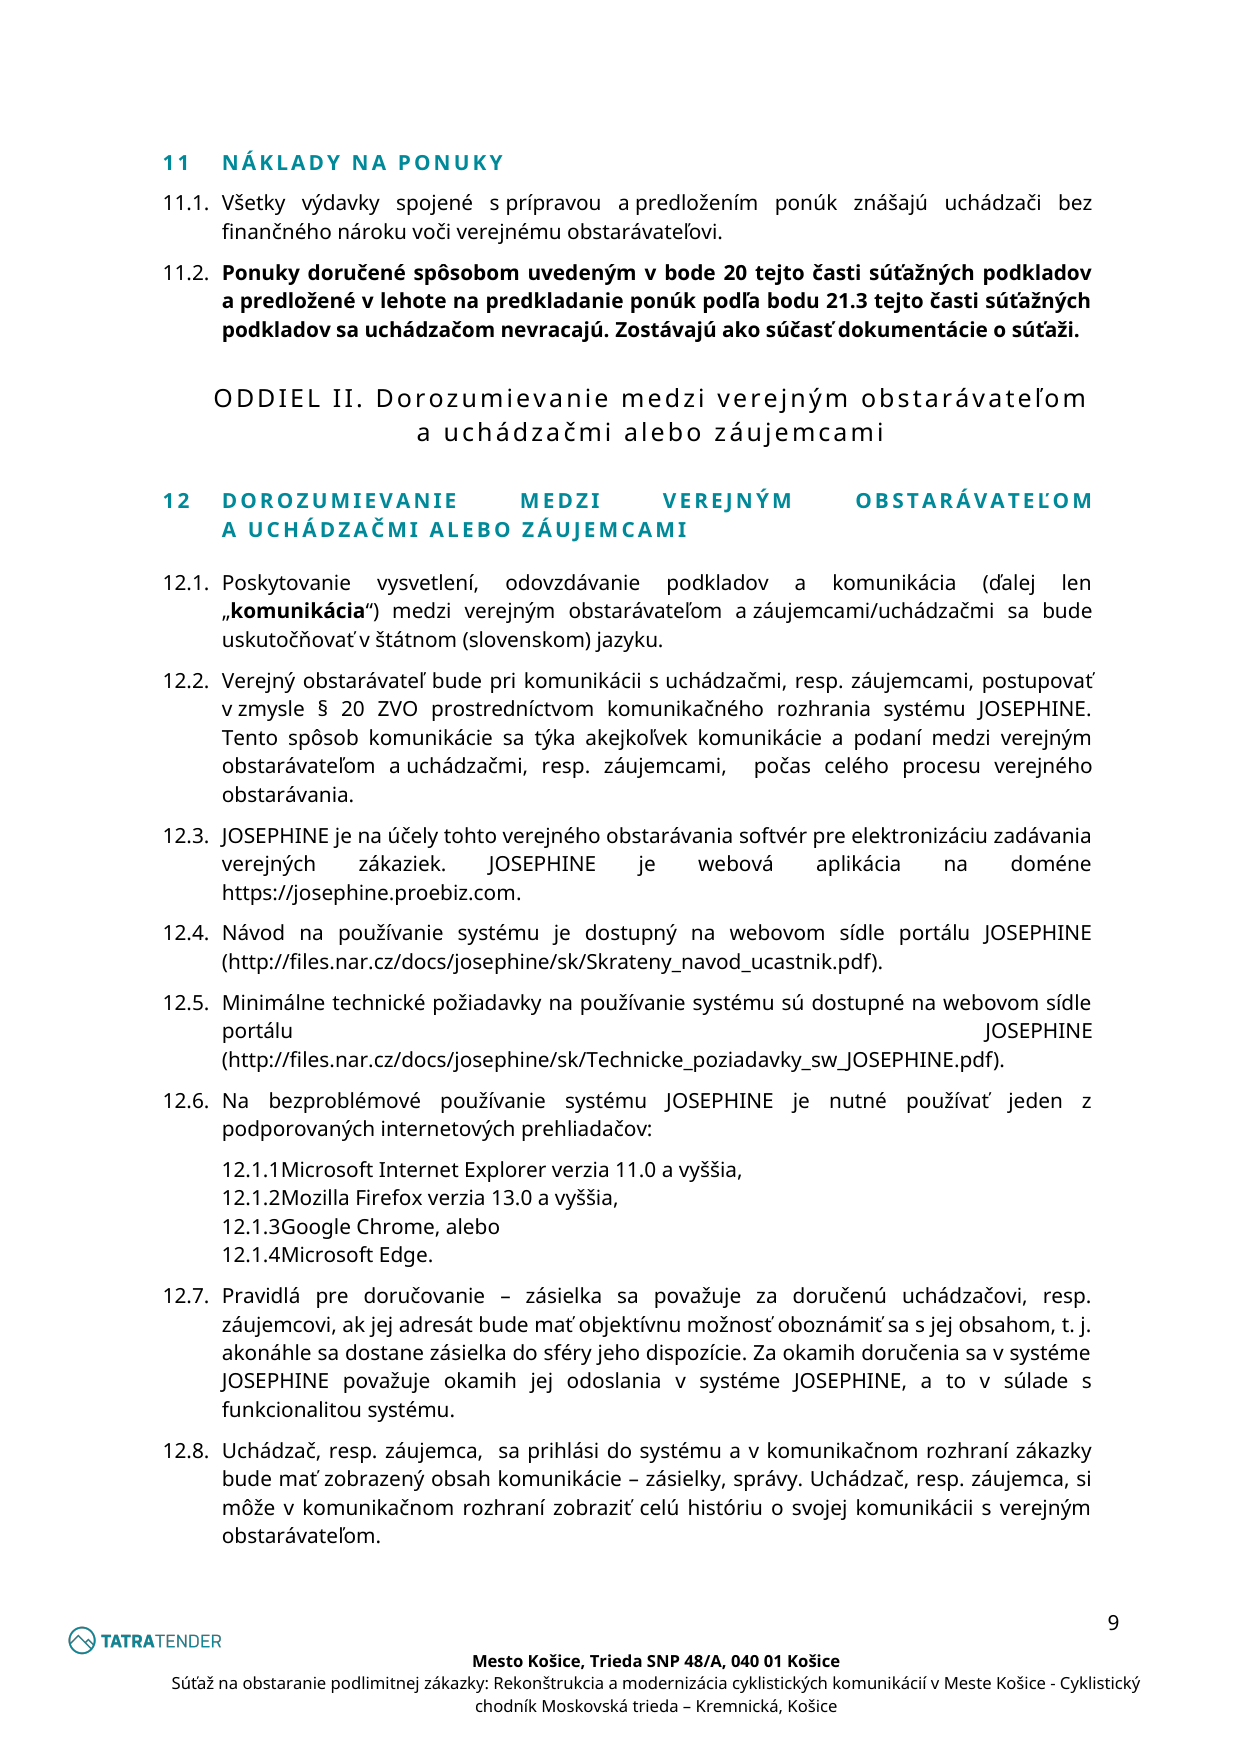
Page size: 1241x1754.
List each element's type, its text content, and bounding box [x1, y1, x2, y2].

subtitle Dorozumievanie medzi verejným obstarávateľom a uchádzačmi alebo záujemcami [162, 486, 1093, 543]
subtitle Ponuky doručené spôsobom uvedeným v bode 20 tejto časti súťažných podkladov a predložené v lehote na predkladanie ponúk podľa bodu 21.3 tejto časti súťažných podkladov sa uchádzačom nevracajú. Zostávajú ako súčasť dokumentácie o súťaži. [162, 258, 1093, 343]
subtitle Pravidlá pre doručovanie – zásielka sa považuje za doručenú uchádzačovi, resp. záujemcovi, ak jej adresát bude mať objektívnu možnosť oboznámiť sa s jej obsahom, t. j. akonáhle sa dostane zásielka do sféry jeho dispozície. Za okamih doručenia sa v systéme JOSEPHINE považuje okamih jej odoslania v systéme JOSEPHINE, a to v súlade s funkcionalitou systému. [162, 1281, 1093, 1423]
subtitle Náklady na ponuky [162, 148, 1093, 176]
subtitle Všetky výdavky spojené s prípravou a predložením ponúk znášajú uchádzači bez finančného nároku voči verejnému obstarávateľovi. [162, 188, 1093, 245]
picture [61, 1614, 234, 1666]
subtitle ODDIEL II. Dorozumievanie medzi verejným obstarávateľom a uchádzačmi alebo záujemcami [207, 381, 1093, 449]
subtitle Google Chrome, alebo [221, 1212, 1093, 1240]
subtitle Verejný obstarávateľ bude pri komunikácii s uchádzačmi, resp. záujemcami, postupovať v zmysle § 20 ZVO prostredníctvom komunikačného rozhrania systému JOSEPHINE. Tento spôsob komunikácie sa týka akejkoľvek komunikácie a podaní medzi verejným obstarávateľom a uchádzačmi, resp. záujemcami, počas celého procesu verejného obstarávania. [162, 666, 1093, 808]
subtitle Poskytovanie vysvetlení, odovzdávanie podkladov a komunikácia (ďalej len „komunikácia“) medzi verejným obstarávateľom a záujemcami/uchádzačmi sa bude uskutočňovať v štátnom (slovenskom) jazyku. [162, 568, 1093, 653]
subtitle Minimálne technické požiadavky na používanie systému sú dostupné na webovom sídle portálu JOSEPHINE (http://files.nar.cz/docs/josephine/sk/Technicke_poziadavky_sw_JOSEPHINE.pdf). [162, 988, 1093, 1073]
subtitle Návod na používanie systému je dostupný na webovom sídle portálu JOSEPHINE (http://files.nar.cz/docs/josephine/sk/Skrateny_navod_ucastnik.pdf). [162, 918, 1093, 975]
subtitle Microsoft Internet Explorer verzia 11.0 a vyššia, [221, 1155, 1093, 1183]
subtitle Mozilla Firefox verzia 13.0 a vyššia, [221, 1183, 1093, 1212]
subtitle Na bezproblémové používanie systému JOSEPHINE je nutné používať jeden z podporovaných internetových prehliadačov: [162, 1086, 1093, 1143]
subtitle Microsoft Edge. [221, 1240, 1093, 1269]
subtitle Uchádzač, resp. záujemca, sa prihlási do systému a v komunikačnom rozhraní zákazky bude mať zobrazený obsah komunikácie – zásielky, správy. Uchádzač, resp. záujemca, si môže v komunikačnom rozhraní zobraziť celú históriu o svojej komunikácii s verejným obstarávateľom. [162, 1436, 1093, 1550]
subtitle JOSEPHINE je na účely tohto verejného obstarávania softvér pre elektronizáciu zadávania verejných zákaziek. JOSEPHINE je webová aplikácia na doméne https://josephine.proebiz.com. [162, 821, 1093, 906]
